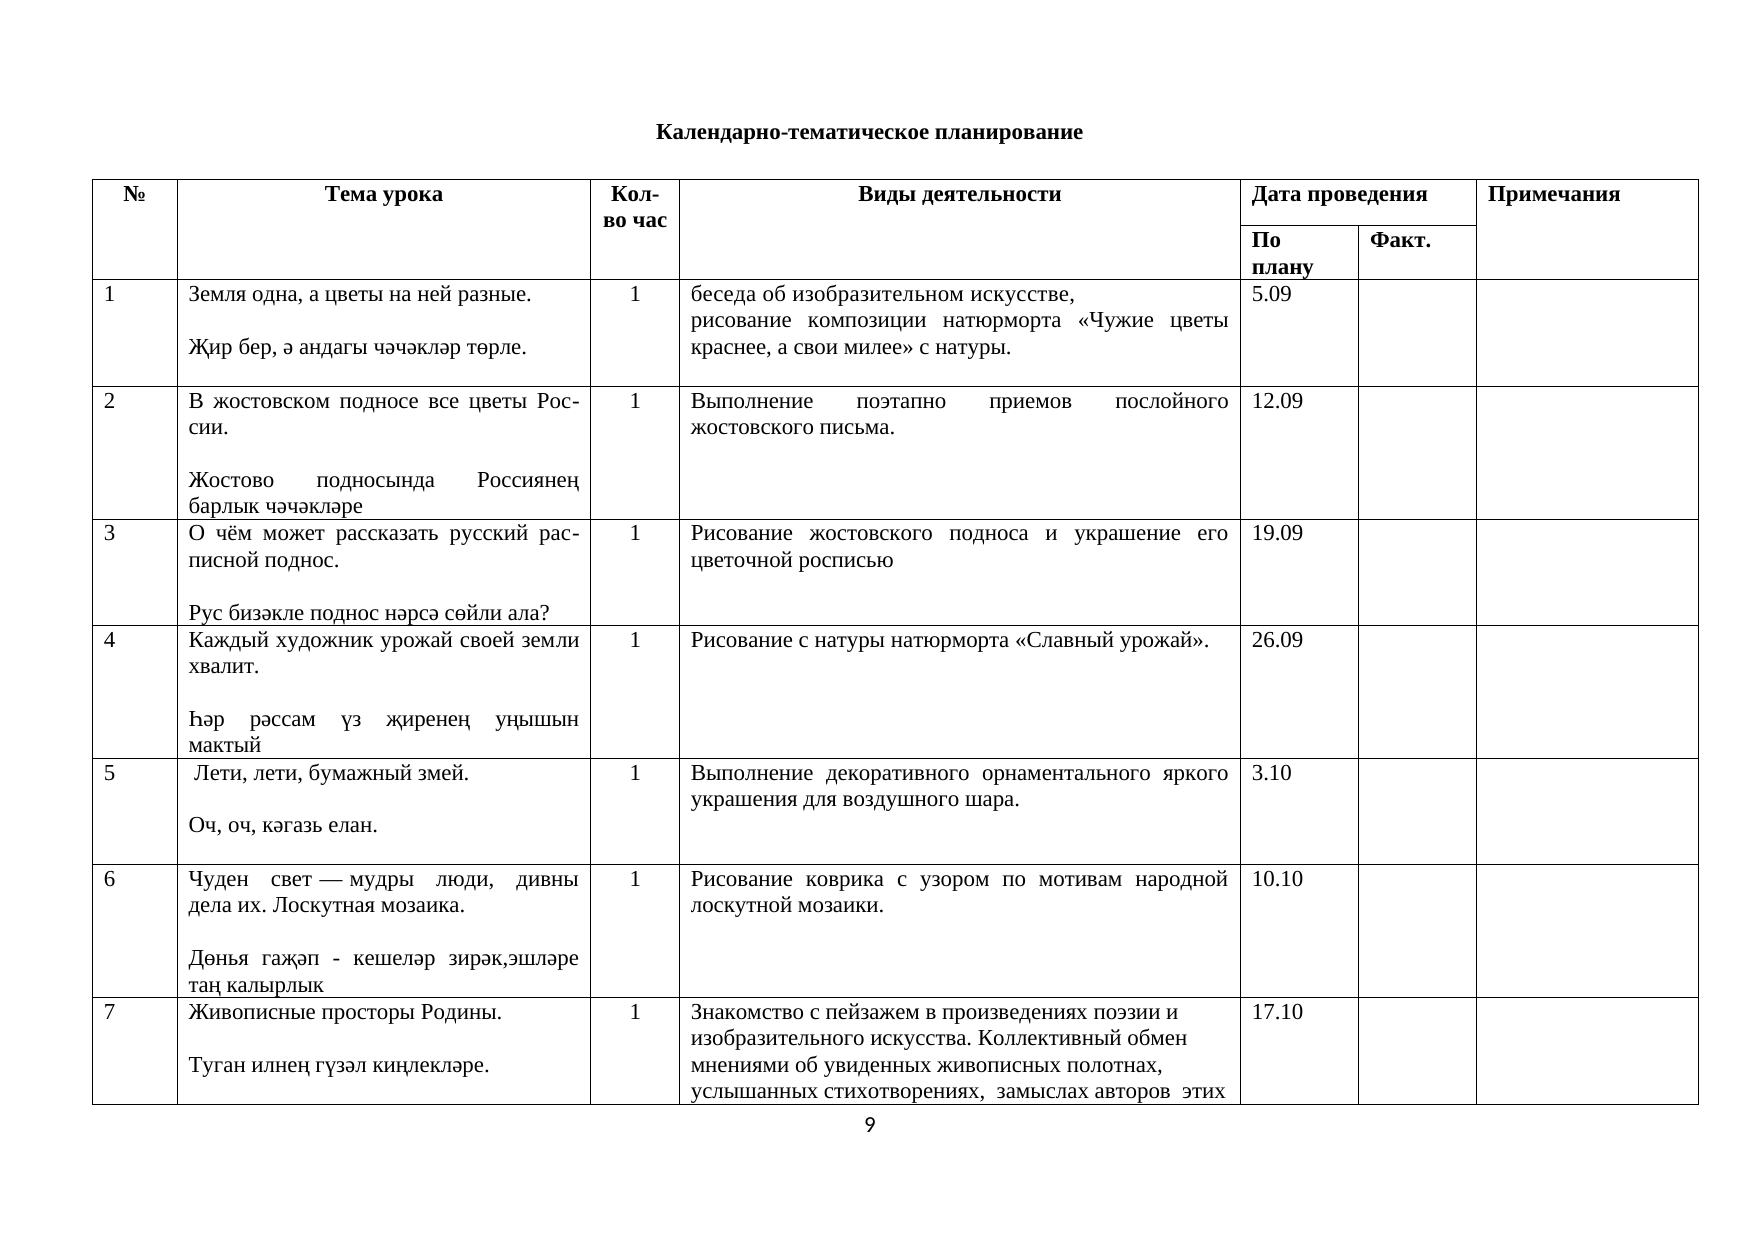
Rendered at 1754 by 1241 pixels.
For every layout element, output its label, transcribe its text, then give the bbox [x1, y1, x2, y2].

table_cell 1 [591, 280, 679, 386]
table_cell [1477, 520, 1698, 625]
table_cell 1 [591, 759, 679, 864]
table_cell Земля одна, а цветы на ней разные. Җир бер, ә андагы чәчәкләр төрле. [178, 280, 590, 386]
table_cell О чём может рассказать русский расписной поднос. Рус бизәкле поднос нәрсә сөйли ала? [178, 520, 590, 625]
table_cell Выполнение поэтапно приемов послойного жостовского письма. [680, 387, 1240, 518]
table_cell 26.09 [1241, 626, 1358, 758]
table_cell 5.09 [1241, 280, 1358, 386]
table_cell [1359, 280, 1476, 386]
table_cell [1359, 759, 1476, 864]
table_cell 7 [93, 998, 177, 1103]
table_cell Выполнение декоративного орнаментального яркого украшения для воздушного шара. [680, 759, 1240, 864]
table_cell 10.10 [1241, 865, 1358, 997]
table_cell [178, 998, 590, 1103]
table_cell По плану [1241, 226, 1358, 279]
table_header Примечания [1477, 180, 1698, 279]
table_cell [680, 998, 1240, 1103]
table_cell Рисование коврика с узором по мотивам народной лоскутной мозаики. [680, 865, 1240, 997]
table_cell Факт. [1359, 226, 1476, 279]
table_cell 2 [93, 387, 177, 518]
table_cell 1 [591, 626, 679, 758]
table_cell В жостовском подносе все цветы России. Жостово подносында Россиянең барлык чәчәкләре [178, 387, 590, 518]
table_cell 4 [93, 626, 177, 758]
table_cell [1477, 626, 1698, 758]
table_cell [1477, 280, 1698, 386]
table_cell 1 [591, 998, 679, 1103]
table_cell Рисование с натуры натюрморта «Славный урожай». [680, 626, 1240, 758]
table_cell 1 [591, 387, 679, 518]
table_cell 3 [93, 520, 177, 625]
table_cell 6 [93, 865, 177, 997]
table_cell 3.10 [1241, 759, 1358, 864]
table_cell 19.09 [1241, 520, 1358, 625]
table_cell [1359, 387, 1476, 518]
table_cell Каждый художник урожай своей земли хвалит. Һәр рәссам үз җиренең уңышын мактый [178, 626, 590, 758]
table_cell [1359, 998, 1476, 1103]
table_cell [1359, 865, 1476, 997]
table_cell Рисование жостовского подноса и украшение его цветочной росписью [680, 520, 1240, 625]
table_cell [1477, 998, 1698, 1103]
table_cell [1359, 626, 1476, 758]
table_cell [1359, 520, 1476, 625]
table_cell 1 [93, 280, 177, 386]
table_header № [93, 180, 177, 279]
table_cell беседа об изобразительном искусстве, рисование композиции натюрморта «Чужие цветы краснее, а свои милее» с натуры. [680, 280, 1240, 386]
table_header Кол-во час [591, 180, 679, 279]
table_cell 1 [591, 520, 679, 625]
table_cell Лети, лети, бумажный змей. Оч, оч, кәгазь елан. [178, 759, 590, 864]
table_cell 5 [93, 759, 177, 864]
table_header Виды деятельности [680, 180, 1240, 279]
text Календарно-тематическое планирование [103, 118, 1636, 144]
table_cell [1477, 865, 1698, 997]
table_cell 12.09 [1241, 387, 1358, 518]
table_header Тема урока [178, 180, 590, 279]
table_cell [1477, 387, 1698, 518]
table_cell Чуден свет — мудры люди, дивны дела их. Лоскутная мозаика. Дөнья гаҗәп - кешеләр зирәк,эшләре таң калырлык [178, 865, 590, 997]
table_cell 17.10 [1241, 998, 1358, 1103]
table_cell [1477, 759, 1698, 864]
table_cell 1 [591, 865, 679, 997]
table_header Дата проведения [1241, 180, 1476, 225]
